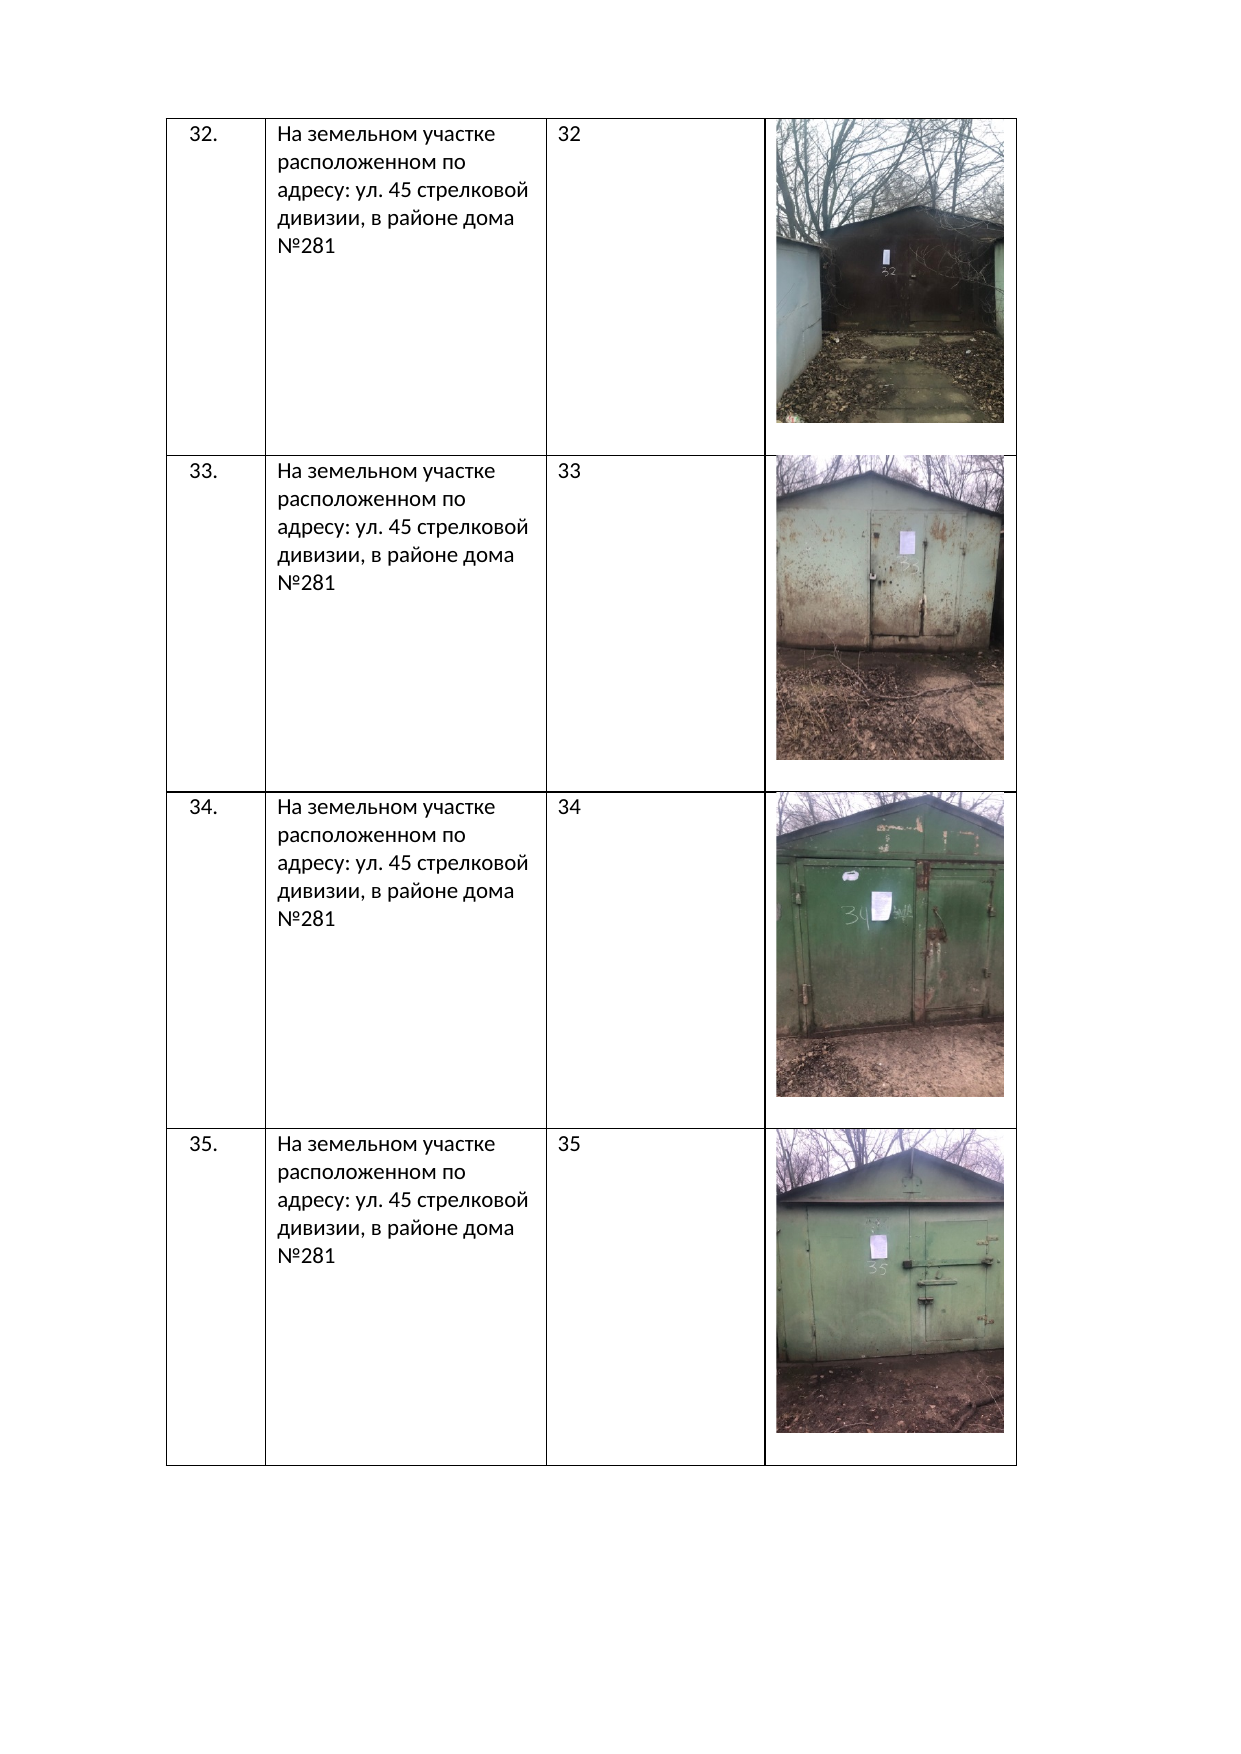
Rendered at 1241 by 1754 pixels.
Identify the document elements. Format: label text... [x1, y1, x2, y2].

table_cell [167, 456, 265, 791]
table_cell На земельном участке расположенном по адресу: ул. 45 стрелковой дивизии, в районе дома №281 [266, 456, 546, 791]
table_cell [766, 793, 1016, 1128]
table_cell [167, 1129, 265, 1465]
table_cell [167, 793, 265, 1128]
table_cell [766, 1129, 1016, 1465]
picture [776, 455, 1004, 760]
picture [776, 792, 1004, 1097]
table_cell [167, 119, 265, 455]
table_cell [766, 456, 1016, 791]
table_cell 35 [547, 1129, 764, 1465]
table_cell На земельном участке расположенном по адресу: ул. 45 стрелковой дивизии, в районе дома №281 [266, 793, 546, 1128]
table_cell 32 [547, 119, 764, 455]
table_cell [766, 119, 1016, 455]
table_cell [266, 1129, 546, 1465]
picture [776, 1129, 1004, 1433]
table_cell 34 [547, 793, 764, 1128]
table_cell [266, 119, 546, 455]
picture [776, 119, 1004, 423]
table_cell 33 [547, 456, 764, 791]
